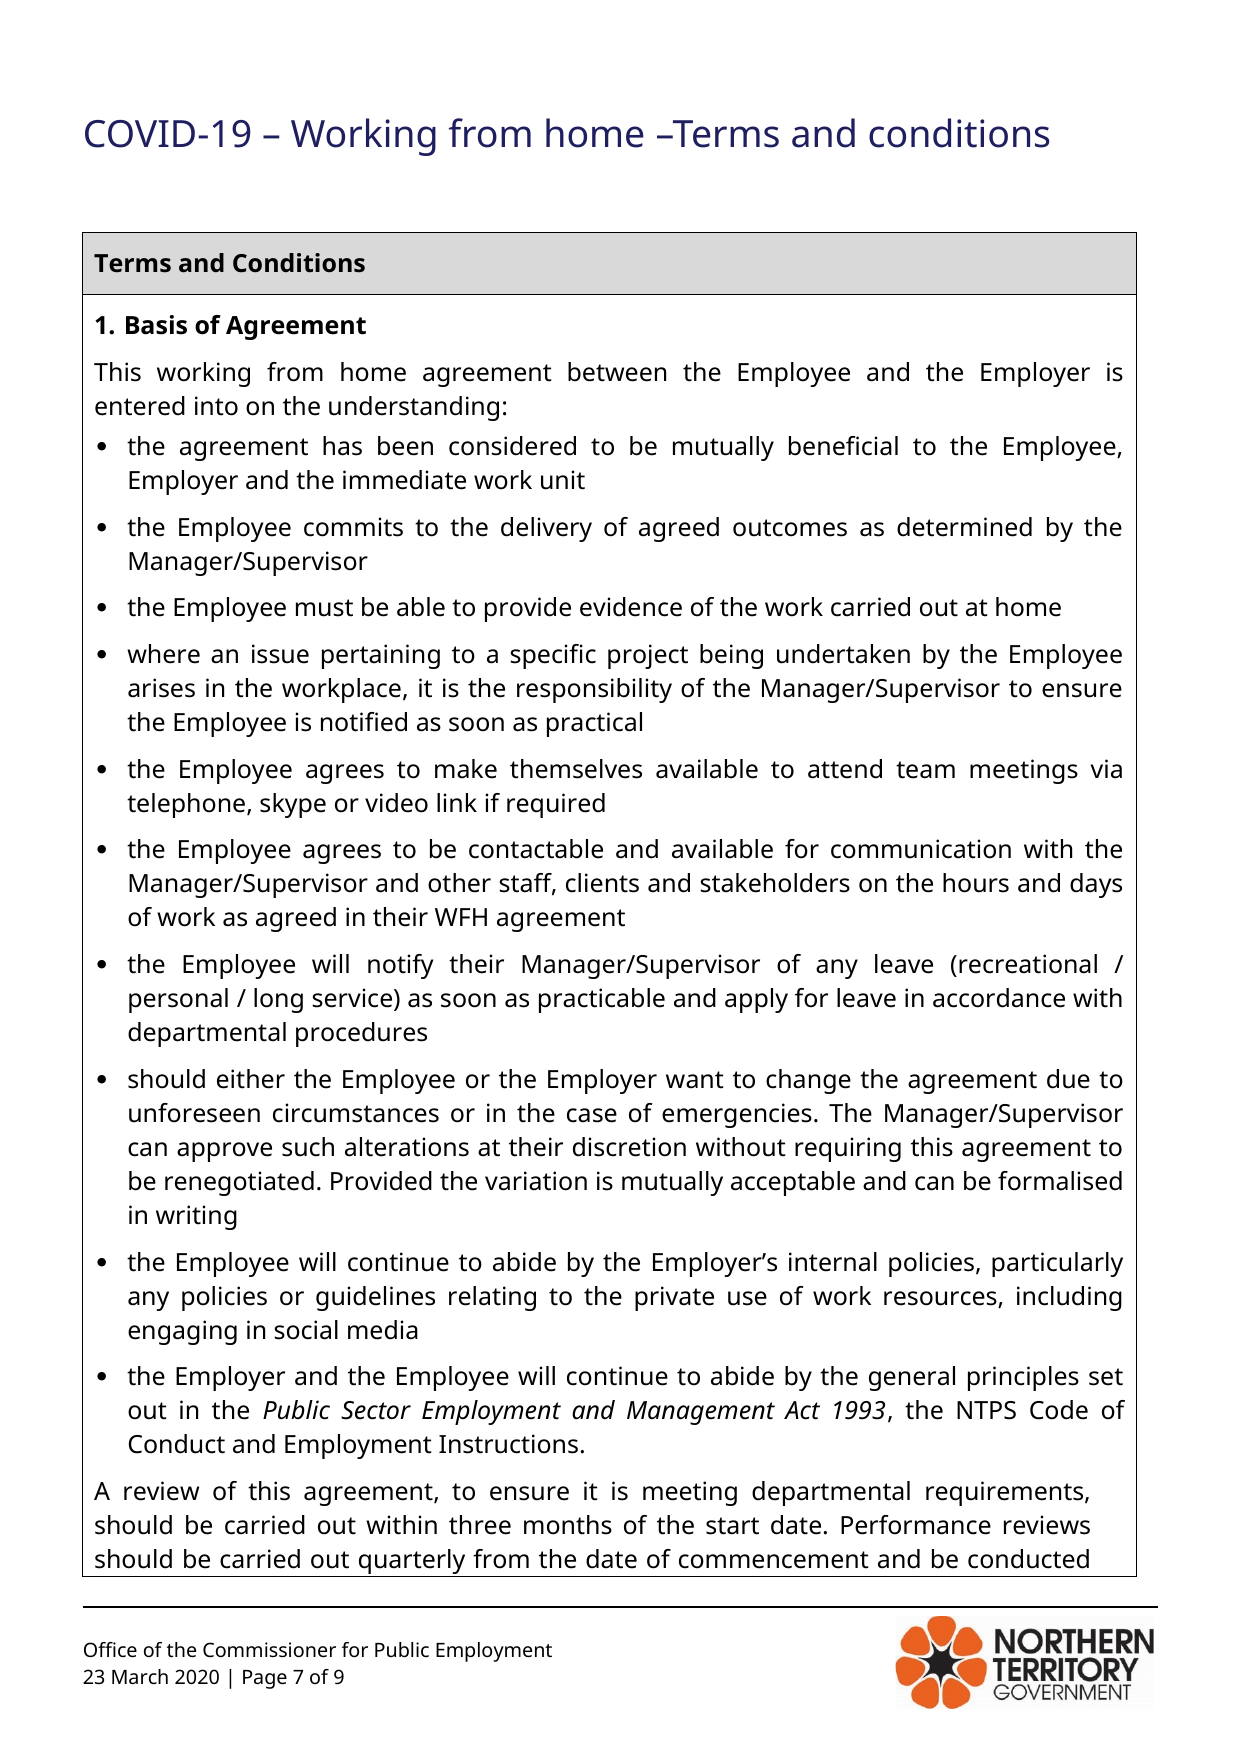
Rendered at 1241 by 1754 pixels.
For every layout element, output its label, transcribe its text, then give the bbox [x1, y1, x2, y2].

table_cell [83, 295, 1136, 1576]
picture [895, 1616, 1154, 1709]
table_header Terms and Conditions [83, 233, 1136, 294]
